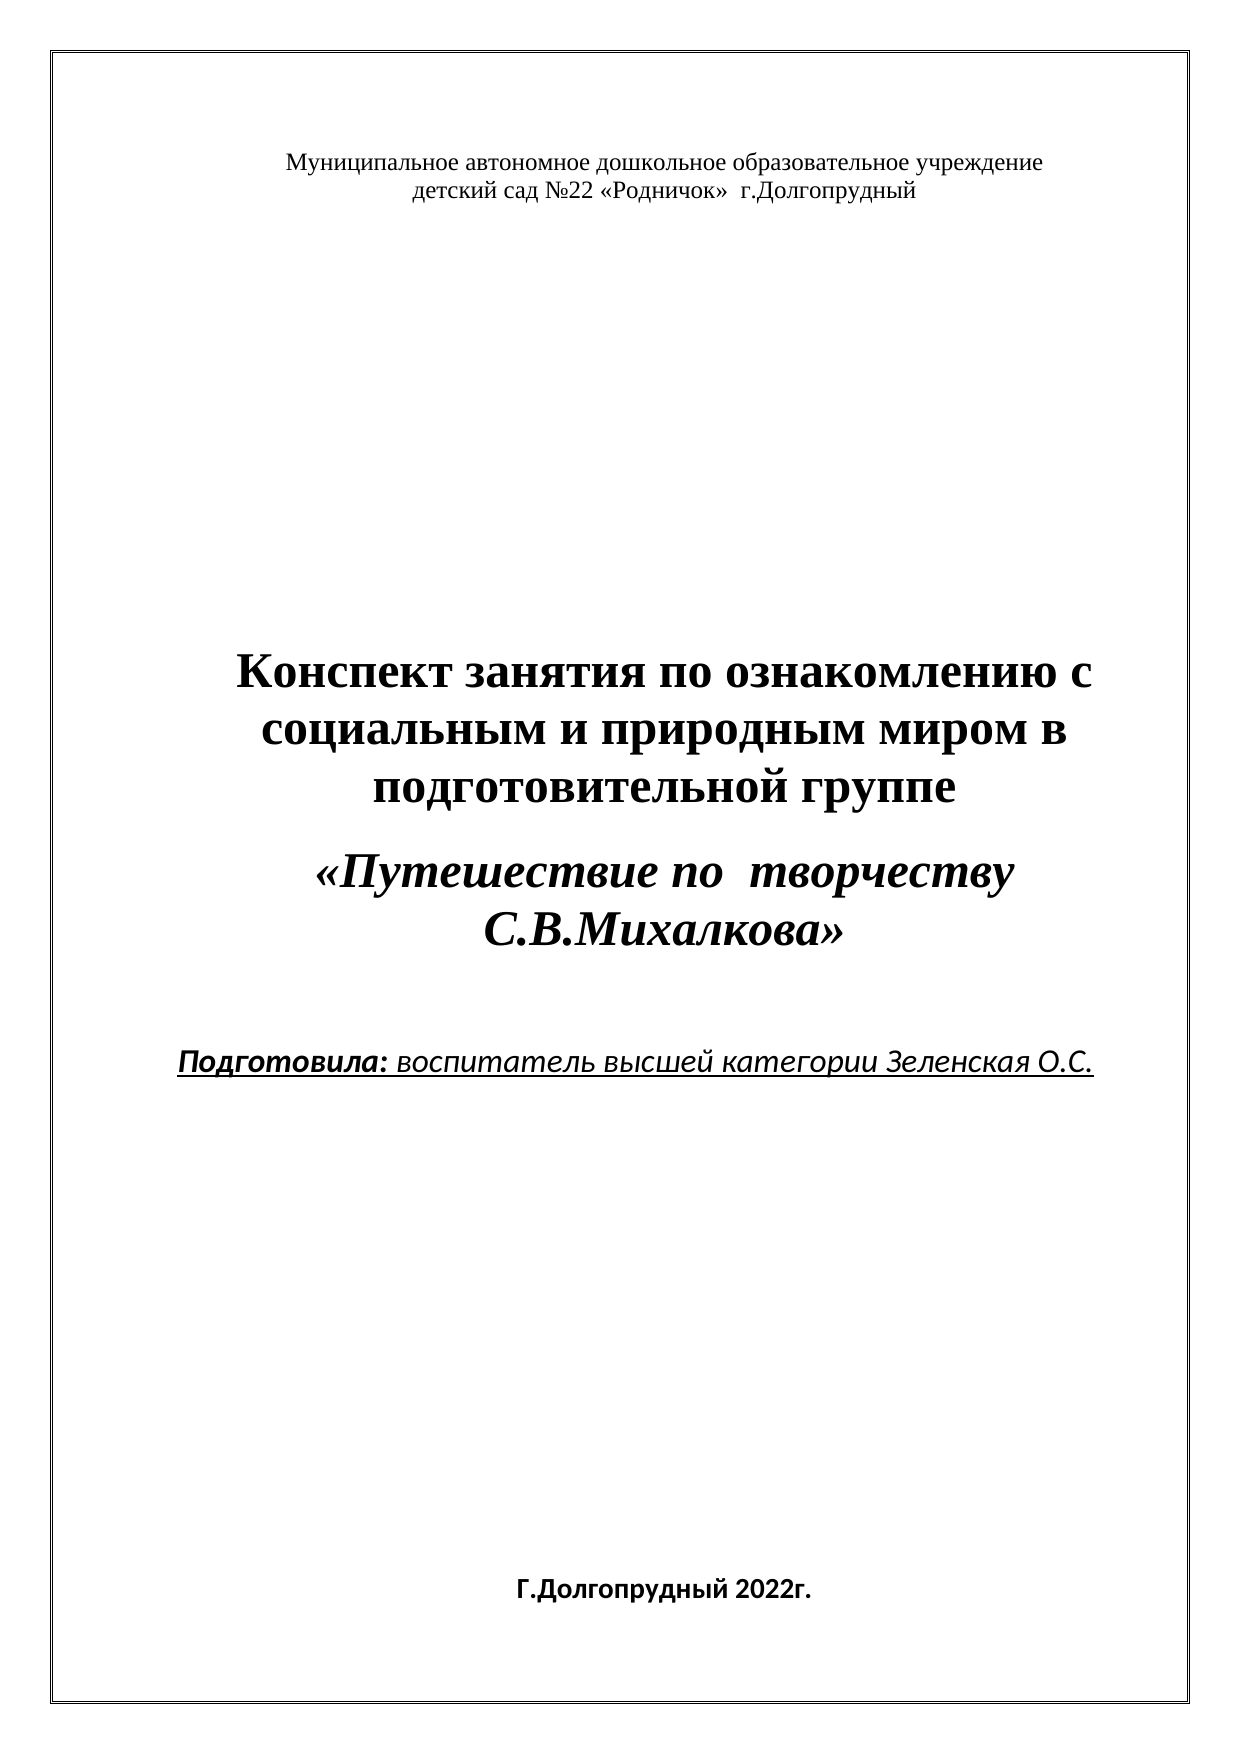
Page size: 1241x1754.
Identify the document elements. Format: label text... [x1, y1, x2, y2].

text Муниципальное автономное дошкольное образовательное учреждение [177, 147, 1152, 176]
text Конспект занятия по ознакомлению с социальным и природным миром в подготовительной группе [177, 640, 1152, 813]
text детский сад №22 «Родничок» г.Долгопрудный [177, 176, 1152, 204]
text «Путешествие по творчеству С.В.Михалкова» [177, 841, 1152, 956]
text Г.Долгопрудный 2022г. [177, 1570, 1152, 1605]
text Подготовила: воспитатель высшей категории Зеленская О.С. [177, 1040, 1152, 1081]
